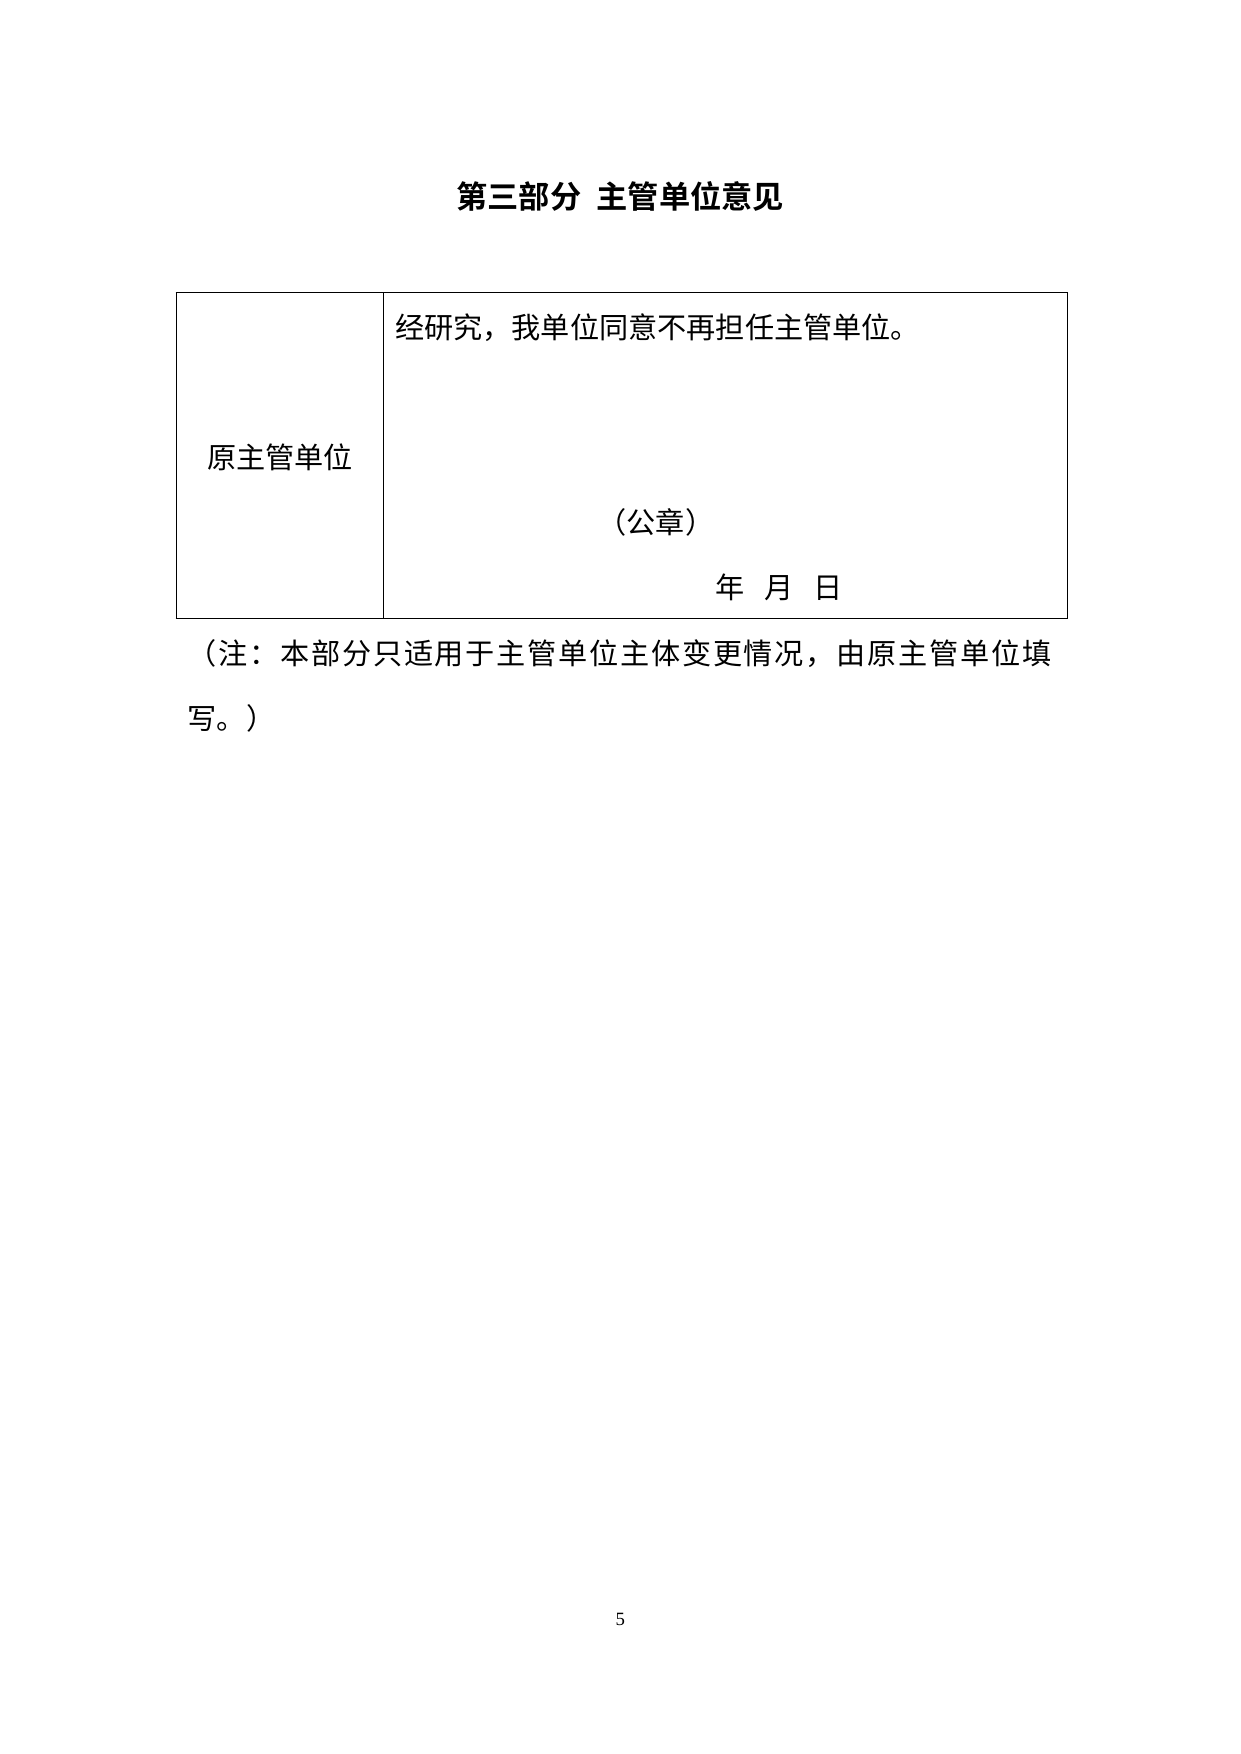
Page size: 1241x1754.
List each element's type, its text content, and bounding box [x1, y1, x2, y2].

table_header 原主管单位 [177, 293, 383, 618]
list 主管单位意见 [187, 162, 1053, 227]
table_header 经研究，我单位同意不再担任主管单位。 （公章） 年 月 日 [384, 293, 1067, 618]
text （注：本部分只适用于主管单位主体变更情况，由原主管单位填写。） [187, 619, 1053, 749]
